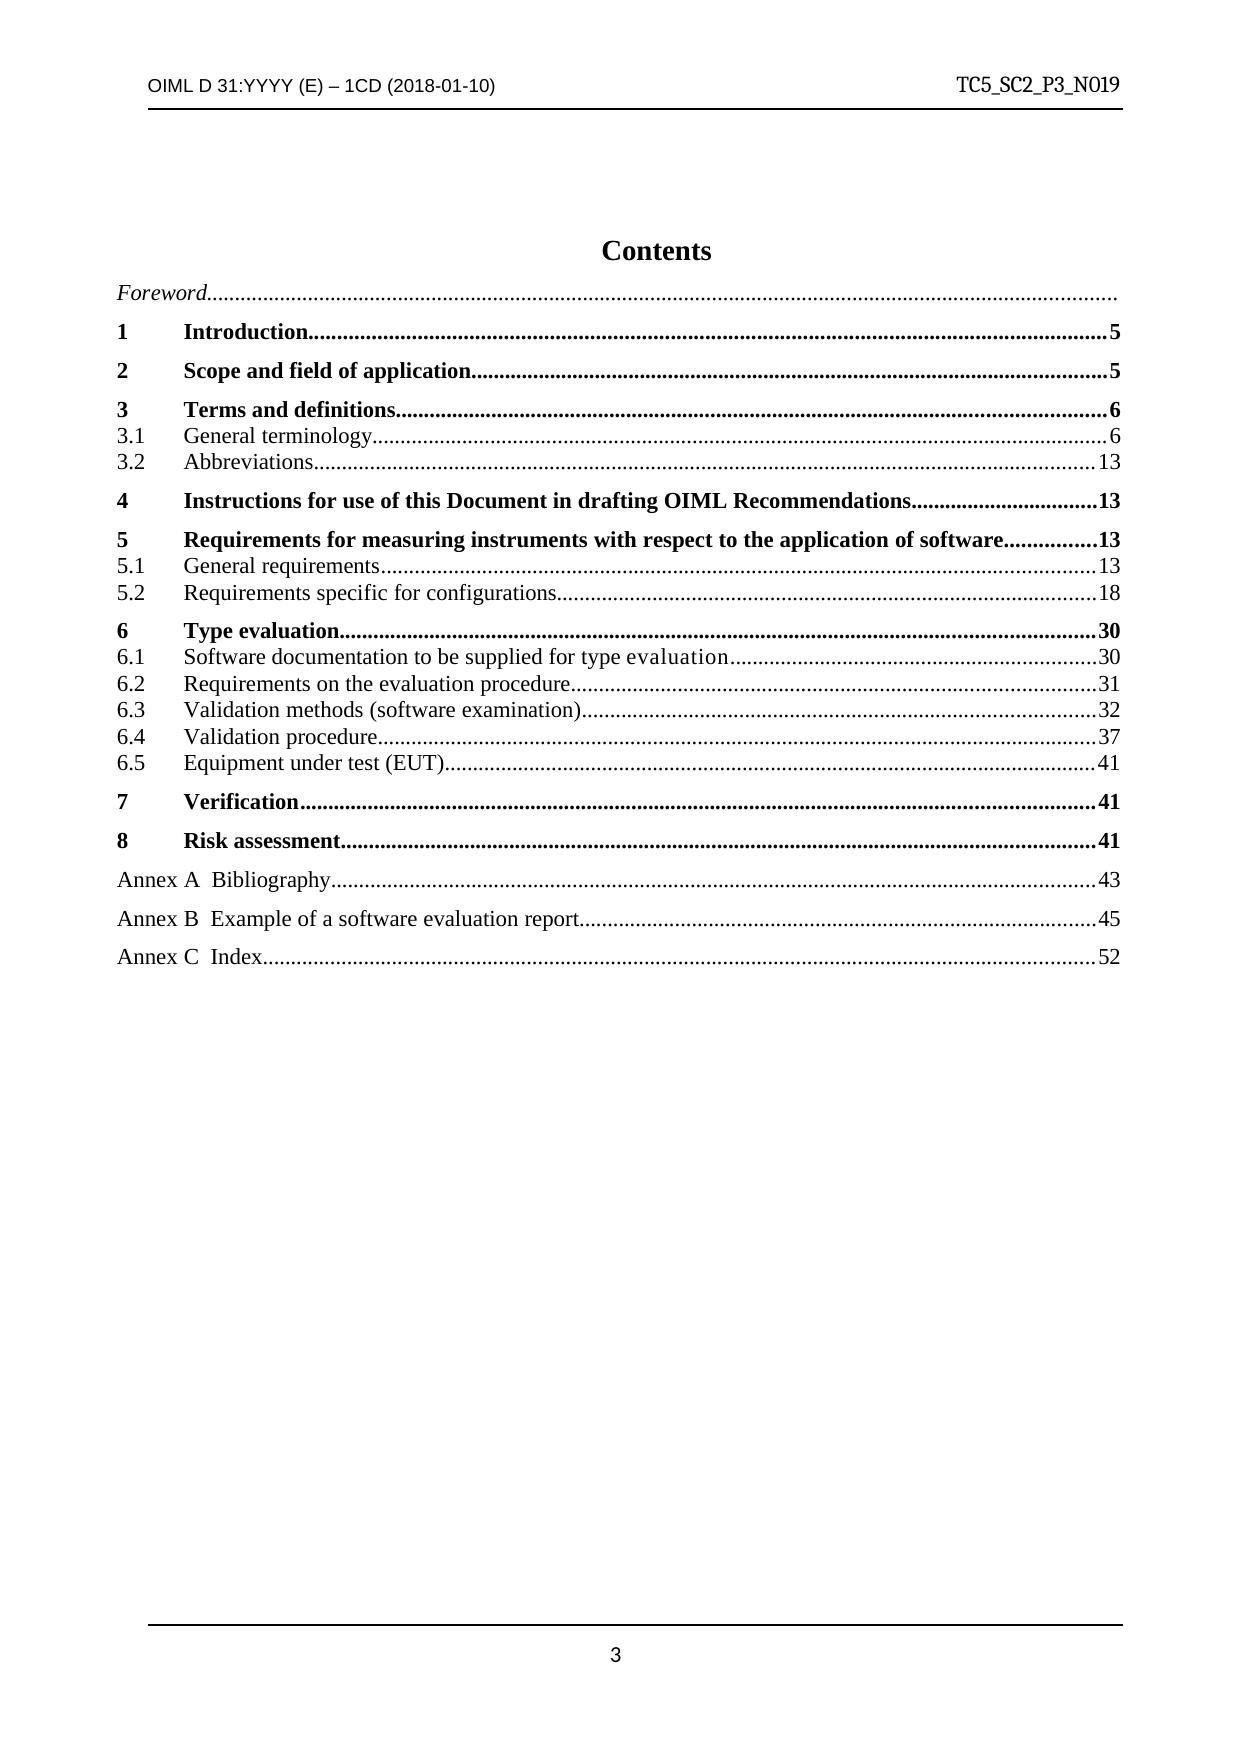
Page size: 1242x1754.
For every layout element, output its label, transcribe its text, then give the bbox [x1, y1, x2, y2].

text Contents [117, 233, 1196, 267]
text 3.1 General terminology 6 [117, 422, 1196, 448]
text 6 Type evaluation 30 [117, 618, 1196, 644]
text 3.2 Abbreviations 13 [117, 448, 1196, 475]
text 4 Instructions for use of this Document in drafting OIML Recommendations 13 [117, 487, 1196, 514]
text 6.5 Equipment under test (EUT) 41 [117, 749, 1196, 776]
text Annex C Index 52 [117, 943, 1196, 970]
text 6.1 Software documentation to be supplied for type evaluation 30 [117, 644, 1196, 670]
text 6.4 Validation procedure 37 [117, 723, 1196, 749]
text 8 Risk assessment 41 [117, 827, 1196, 853]
text Annex A Bibliography 43 [117, 866, 1196, 892]
text 7 Verification 41 [117, 788, 1196, 814]
text 5 Requirements for measuring instruments with respect to the application of software 13 [117, 526, 1196, 552]
text 5.2 Requirements specific for configurations 18 [117, 579, 1196, 605]
text Annex B Example of a software evaluation report 45 [117, 904, 1196, 931]
text 6.3 Validation methods (software examination) 32 [117, 696, 1196, 723]
text 5.1 General requirements 13 [117, 552, 1196, 579]
text 1 Introduction 5 [117, 318, 1196, 344]
text 6.2 Requirements on the evaluation procedure 31 [117, 670, 1196, 696]
text 3 Terms and definitions 6 [117, 396, 1196, 422]
text 2 Scope and field of application 5 [117, 357, 1196, 383]
text Foreword [117, 279, 1196, 306]
